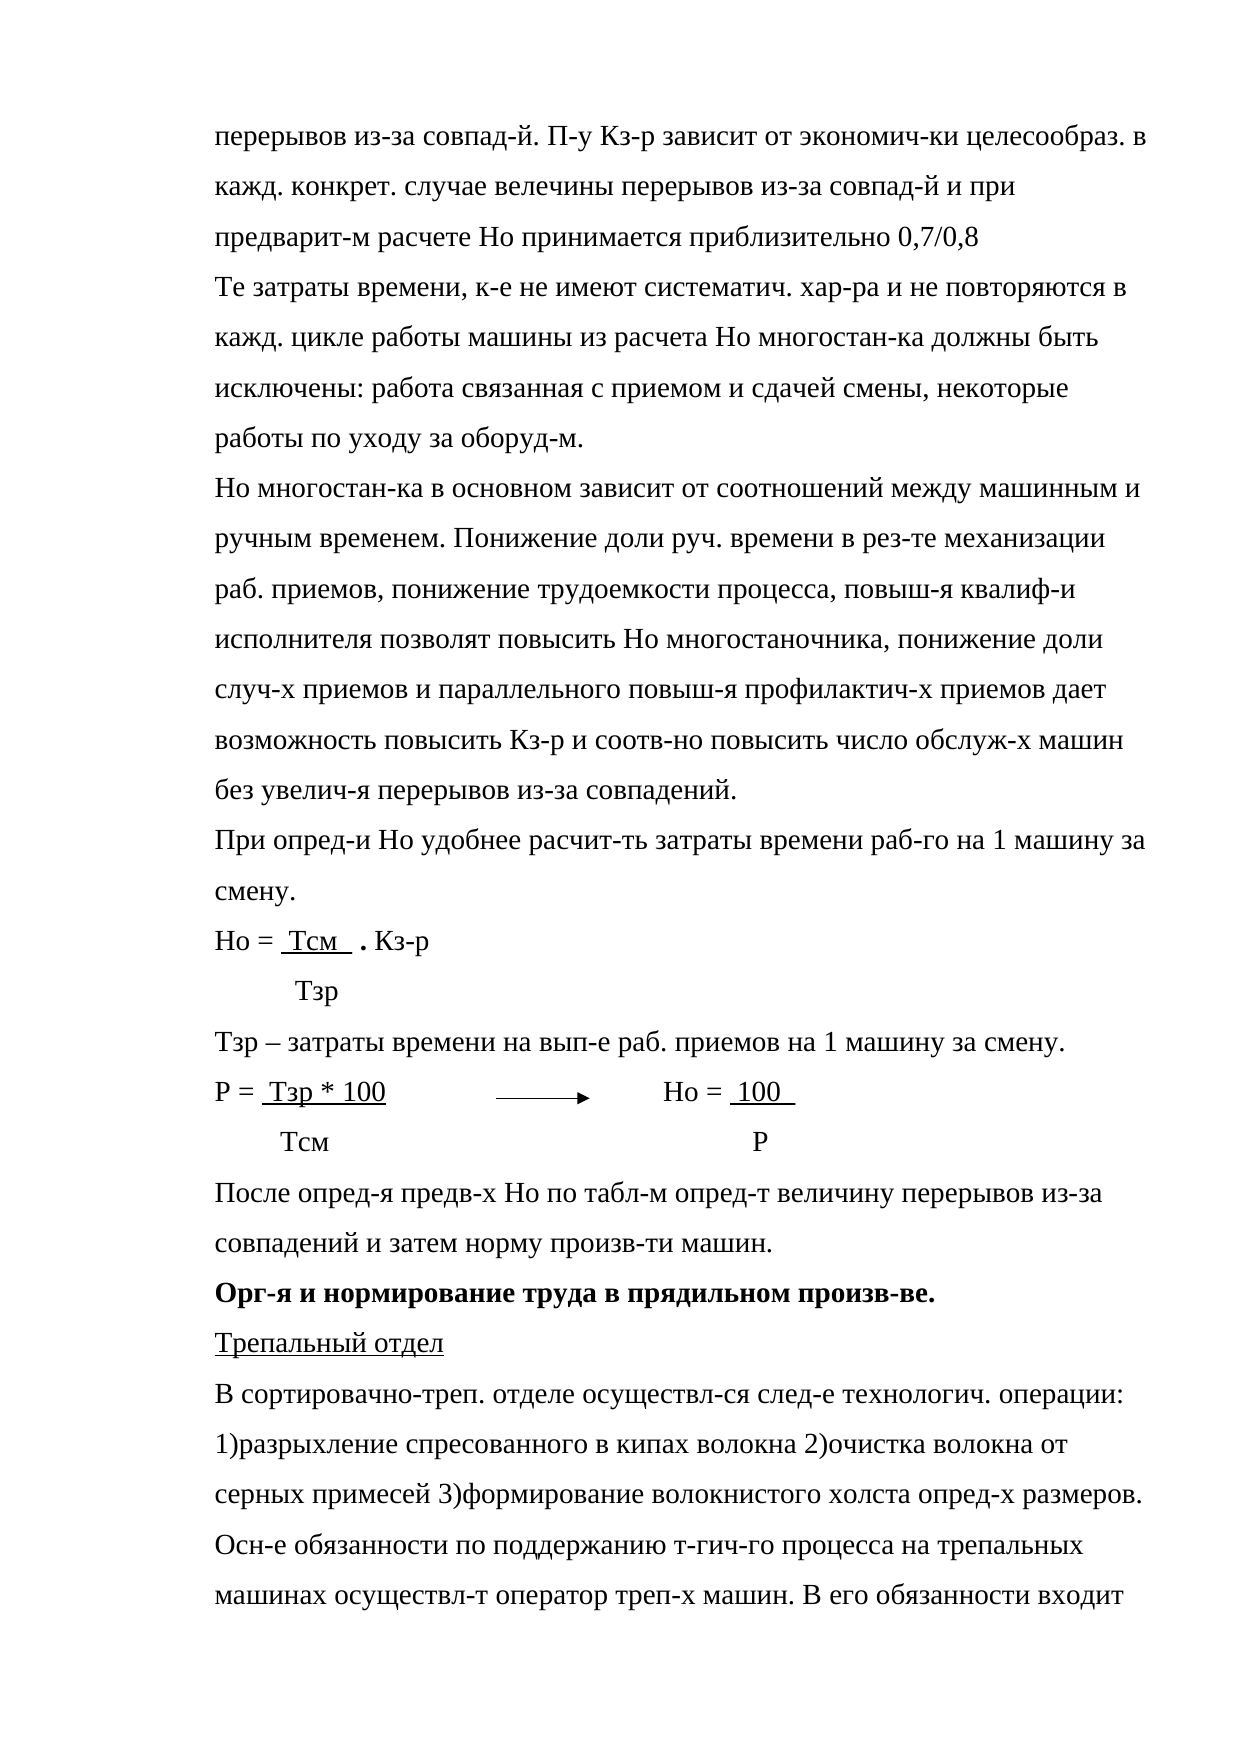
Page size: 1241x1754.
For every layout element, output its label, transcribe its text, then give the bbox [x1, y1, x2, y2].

text При опред-и Но удобнее расчит-ть затраты времени раб-го на 1 машину за смену. [214, 822, 1152, 906]
text Те затраты времени, к-е не имеют систематич. хар-ра и не повторяются в кажд. цикле работы машины из расчета Но многостан-ка должны быть исключены: работа связанная с приемом и сдачей смены, некоторые работы по уходу за оборуд-м. [214, 269, 1152, 453]
text Тсм Р [214, 1124, 1152, 1158]
text Орг-я и нормирование труда в прядильном произв-ве. [214, 1275, 1152, 1309]
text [214, 118, 1152, 252]
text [214, 1527, 1152, 1611]
text Тзр [214, 973, 1152, 1007]
text Но многостан-ка в основном зависит от соотношений между машинным и ручным временем. Понижение доли руч. времени в рез-те механизации раб. приемов, понижение трудоемкости процесса, повыш-я квалиф-и исполнителя позволят повысить Но многостаночника, понижение доли случ-х приемов и параллельного повыш-я профилактич-х приемов дает возможность повысить Кз-р и соотв-но повысить число обслуж-х машин без увелич-я перерывов из-за совпадений. [214, 470, 1152, 806]
text В сортировачно-треп. отделе осуществл-ся след-е технологич. операции: [214, 1376, 1152, 1409]
text Тзр – затраты времени на вып-е раб. приемов на 1 машину за смену. [214, 1024, 1152, 1057]
text Р = Тзр * 100 Но = 100_ [214, 1074, 1152, 1108]
text После опред-я предв-х Но по табл-м опред-т величину перерывов из-за совпадений и затем норму произв-ти машин. [214, 1175, 1152, 1258]
text Трепальный отдел [214, 1326, 1152, 1359]
text 1)разрыхление спресованного в кипах волокна 2)очистка волокна от серных примесей 3)формирование волокнистого холста опред-х размеров. [214, 1426, 1152, 1510]
text Но = Тсм_ . Кз-р [214, 923, 1152, 957]
